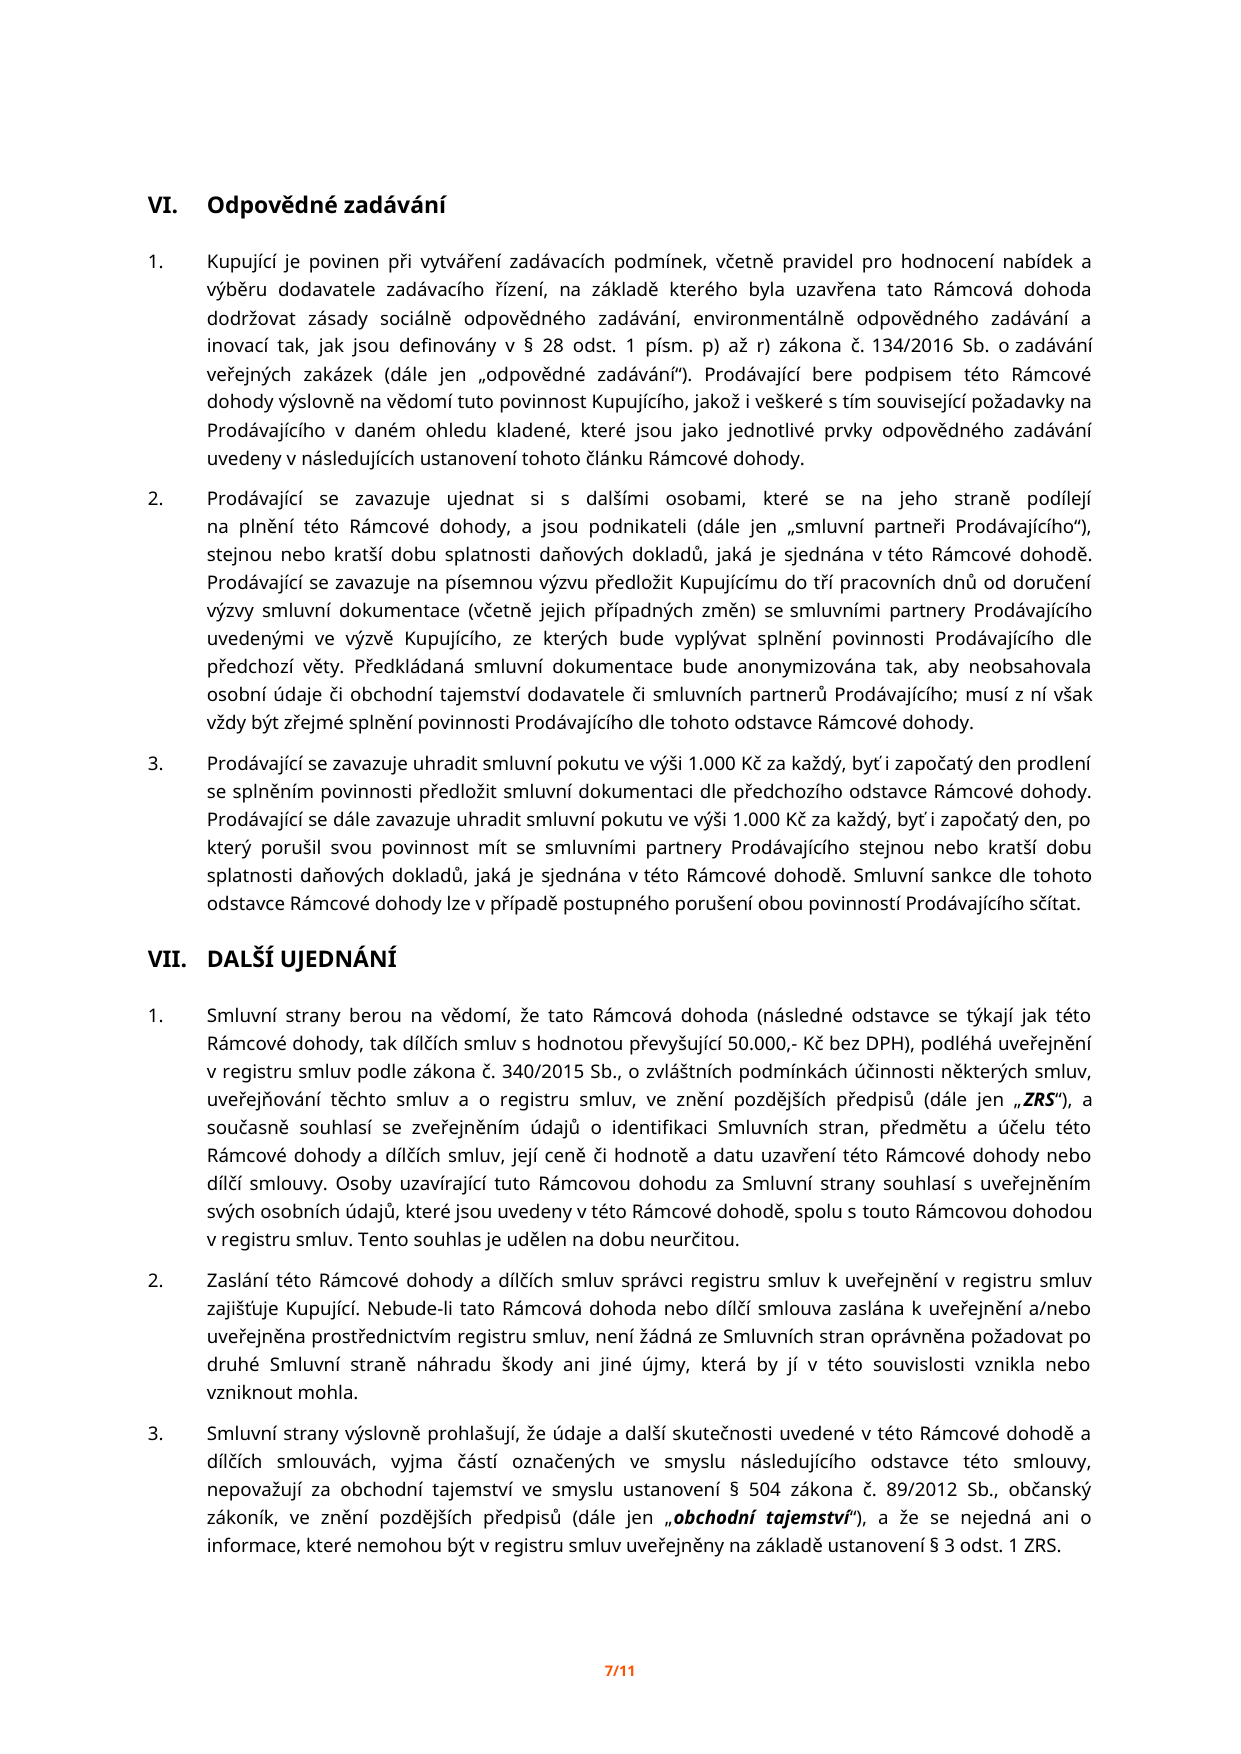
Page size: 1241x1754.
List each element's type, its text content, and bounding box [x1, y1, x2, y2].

text DALŠÍ UJEDNÁNÍ [148, 943, 1093, 974]
text Odpovědné zadávání [148, 189, 1093, 221]
list Smluvní strany berou na vědomí, že tato Rámcová dohoda (následné odstavce se týkají jak této Rámcové dohody, tak dílčích smluv s hodnotou převyšující 50.000,- Kč bez DPH), podléhá uveřejnění v registru smluv podle zákona č. 340/2015 Sb., o zvláštních podmínkách účinnosti některých smluv, uveřejňování těchto smluv a o registru smluv, ve znění pozdějších předpisů (dále jen „ZRS“), a současně souhlasí se zveřejněním údajů o identifikaci Smluvních stran, předmětu a účelu této Rámcové dohody a dílčích smluv, její ceně či hodnotě a datu uzavření této Rámcové dohody nebo dílčí smlouvy. Osoby uzavírající tuto Rámcovou dohodu za Smluvní strany souhlasí s uveřejněním svých osobních údajů, které jsou uvedeny v této Rámcové dohodě, spolu s touto Rámcovou dohodou v registru smluv. Tento souhlas je udělen na dobu neurčitou. [148, 1003, 1093, 1252]
text Smluvní strany výslovně prohlašují, že údaje a další skutečnosti uvedené v této Rámcové dohodě a dílčích smlouvách, vyjma částí označených ve smyslu následujícího odstavce této smlouvy, nepovažují za obchodní tajemství ve smyslu ustanovení § 504 zákona č. 89/2012 Sb., občanský zákoník, ve znění pozdějších předpisů (dále jen „obchodní tajemství“), a že se nejedná ani o informace, které nemohou být v registru smluv uveřejněny na základě ustanovení § 3 odst. 1 ZRS. [148, 1420, 1093, 1557]
text Prodávající se zavazuje uhradit smluvní pokutu ve výši 1.000 Kč za každý, byť i započatý den prodlení se splněním povinnosti předložit smluvní dokumentaci dle předchozího odstavce Rámcové dohody. Prodávající se dále zavazuje uhradit smluvní pokutu ve výši 1.000 Kč za každý, byť i započatý den, po který porušil svou povinnost mít se smluvními partnery Prodávajícího stejnou nebo kratší dobu splatnosti daňových dokladů, jaká je sjednána v této Rámcové dohodě. Smluvní sankce dle tohoto odstavce Rámcové dohody lze v případě postupného porušení obou povinností Prodávajícího sčítat. [148, 750, 1093, 916]
list Kupující je povinen při vytváření zadávacích podmínek, včetně pravidel pro hodnocení nabídek a výběru dodavatele zadávacího řízení, na základě kterého byla uzavřena tato Rámcová dohoda dodržovat zásady sociálně odpovědného zadávání, environmentálně odpovědného zadávání a inovací tak, jak jsou definovány v § 28 odst. 1 písm. p) až r) zákona č. 134/2016 Sb. o zadávání veřejných zakázek (dále jen „odpovědné zadávání“). Prodávající bere podpisem této Rámcové dohody výslovně na vědomí tuto povinnost Kupujícího, jakož i veškeré s tím související požadavky na Prodávajícího v daném ohledu kladené, které jsou jako jednotlivé prvky odpovědného zadávání uvedeny v následujících ustanovení tohoto článku Rámcové dohody. [148, 249, 1093, 470]
text Prodávající se zavazuje ujednat si s dalšími osobami, které se na jeho straně podílejí na plnění této Rámcové dohody, a jsou podnikateli (dále jen „smluvní partneři Prodávajícího“), stejnou nebo kratší dobu splatnosti daňových dokladů, jaká je sjednána v této Rámcové dohodě. Prodávající se zavazuje na písemnou výzvu předložit Kupujícímu do tří pracovních dnů od doručení výzvy smluvní dokumentace (včetně jejich případných změn) se smluvními partnery Prodávajícího uvedenými ve výzvě Kupujícího, ze kterých bude vyplývat splnění povinnosti Prodávajícího dle předchozí věty. Předkládaná smluvní dokumentace bude anonymizována tak, aby neobsahovala osobní údaje či obchodní tajemství dodavatele či smluvních partnerů Prodávajícího; musí z ní však vždy být zřejmé splnění povinnosti Prodávajícího dle tohoto odstavce Rámcové dohody. [148, 485, 1093, 735]
text Zaslání této Rámcové dohody a dílčích smluv správci registru smluv k uveřejnění v registru smluv zajišťuje Kupující. Nebude-li tato Rámcová dohoda nebo dílčí smlouva zaslána k uveřejnění a/nebo uveřejněna prostřednictvím registru smluv, není žádná ze Smluvních stran oprávněna požadovat po druhé Smluvní straně náhradu škody ani jiné újmy, která by jí v této souvislosti vznikla nebo vzniknout mohla. [148, 1267, 1093, 1405]
